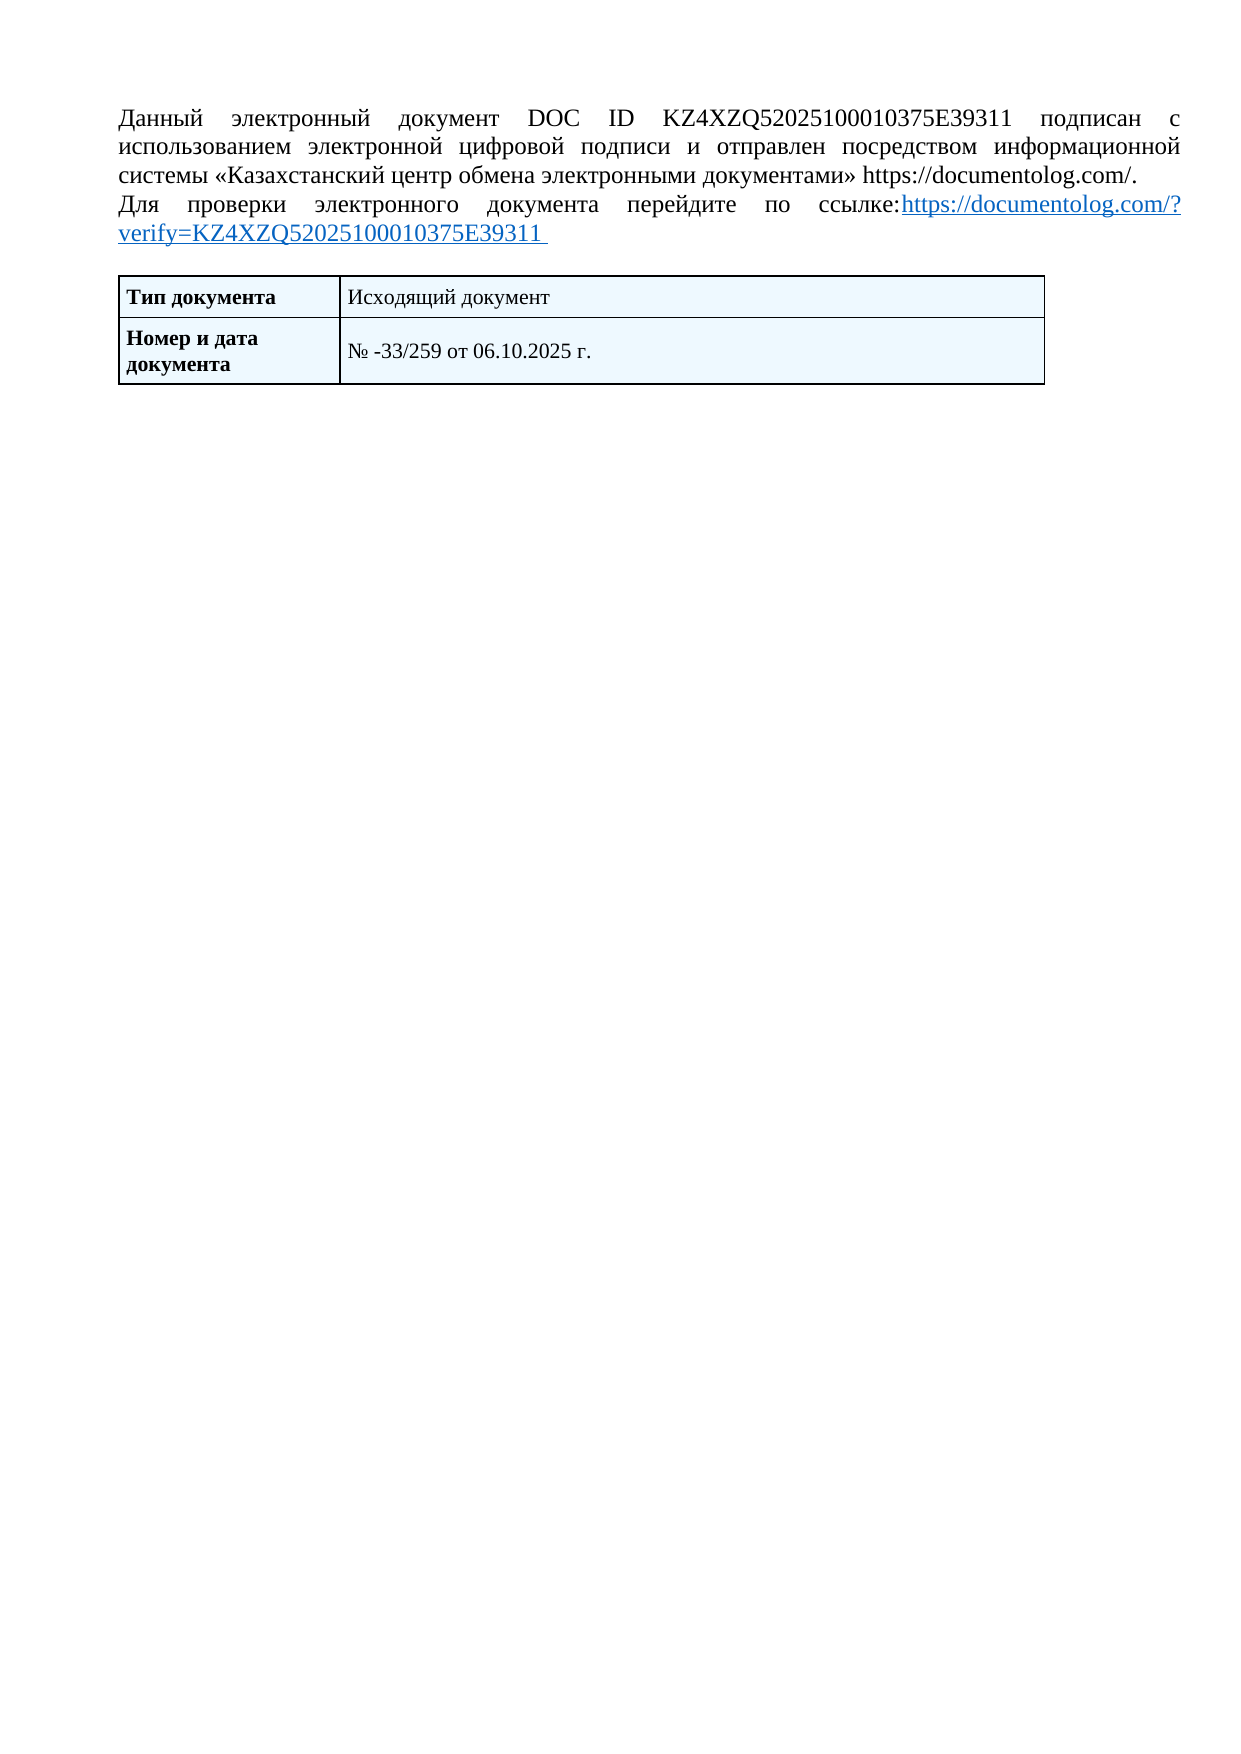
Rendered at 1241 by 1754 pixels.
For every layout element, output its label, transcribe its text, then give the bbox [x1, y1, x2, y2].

table_header Исходящий документ [341, 277, 1044, 316]
table_header Тип документа [120, 277, 339, 316]
text Данный электронный документ DOC ID KZ4XZQ52025100010375E39311 подписан с использованием электронной цифровой подписи и отправлен посредством информационной системы «Казахстанский центр обмена электронными документами» https://documentolog.com/. [118, 103, 1181, 189]
text Для проверки электронного документа перейдите по ссылке: https://documentolog.com/?verify=KZ4XZQ52025100010375E39311 [118, 189, 1181, 246]
table_cell № -33/259 от 06.10.2025 г. [341, 318, 1044, 383]
table_cell Номер и дата документа [120, 318, 339, 383]
